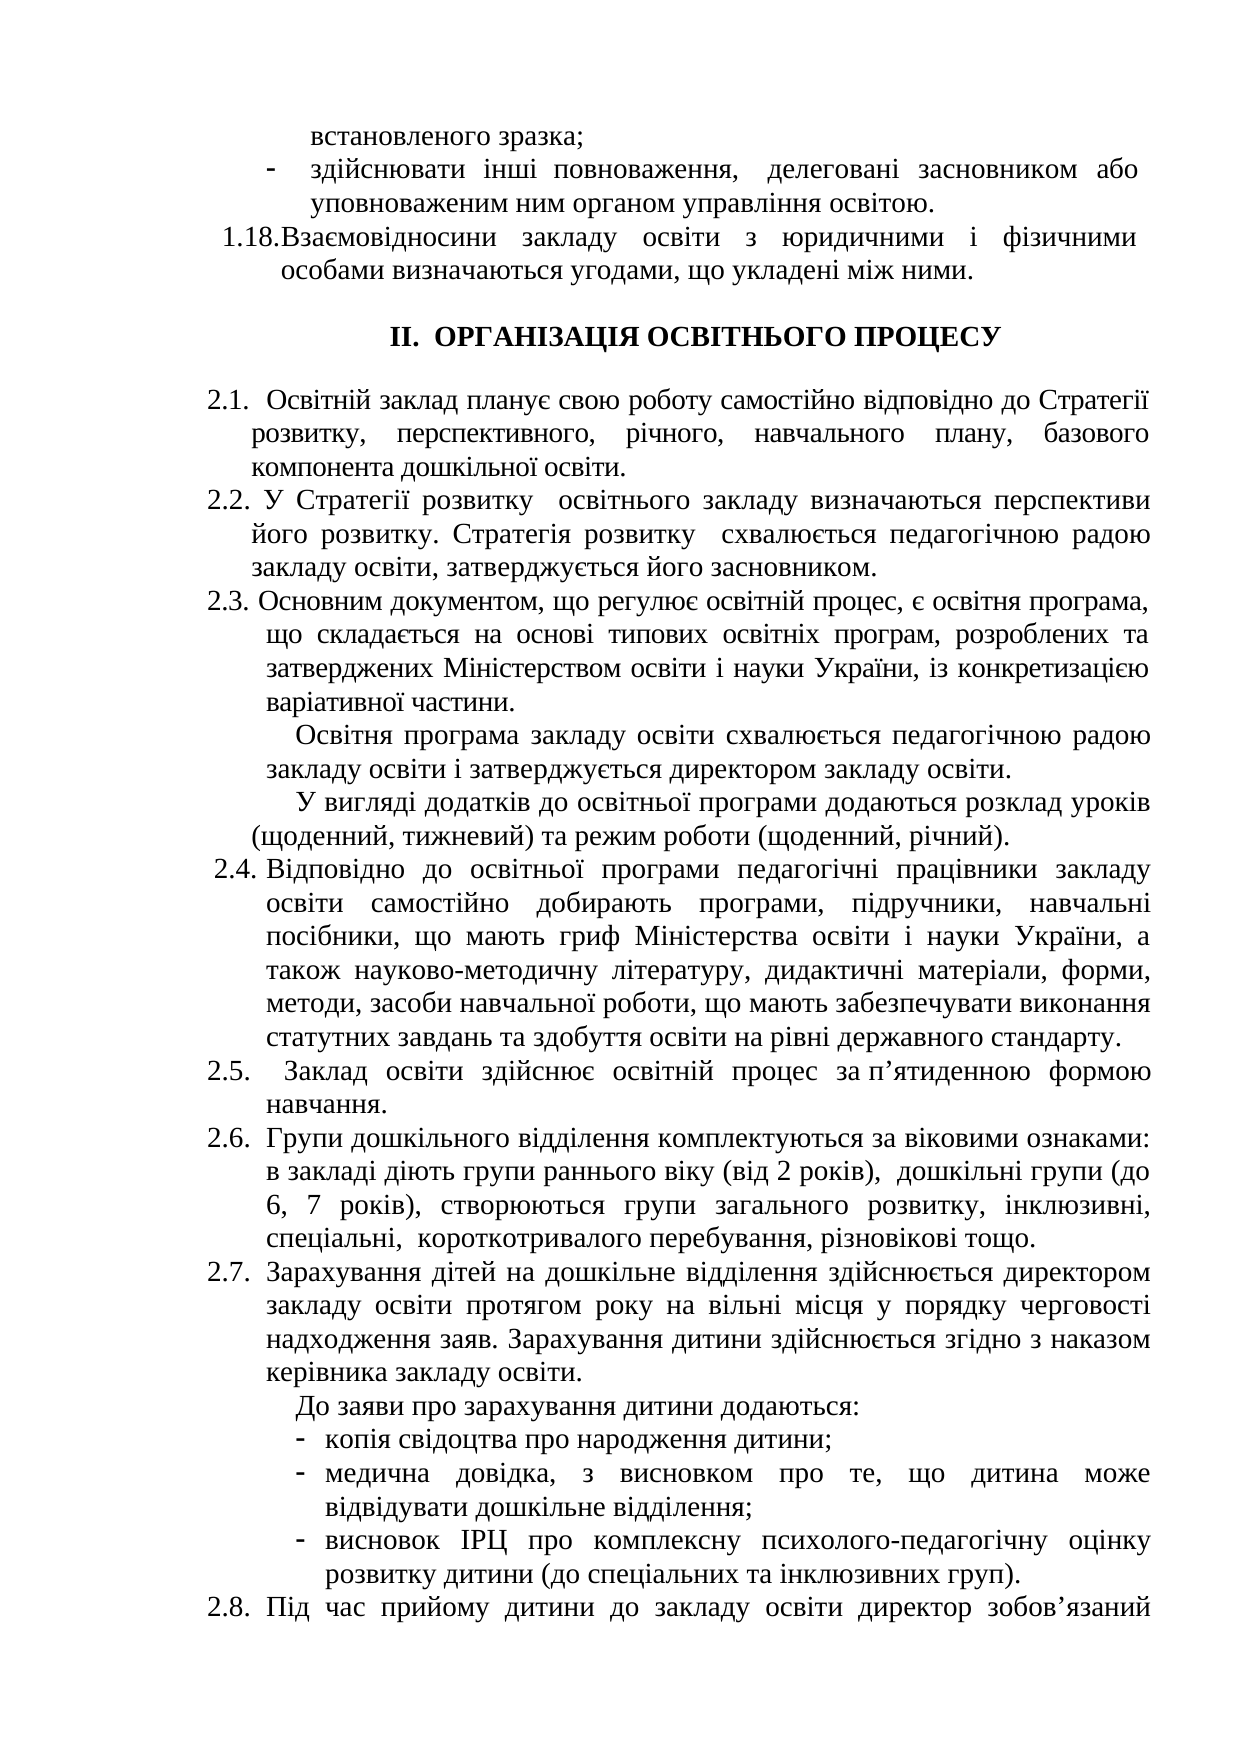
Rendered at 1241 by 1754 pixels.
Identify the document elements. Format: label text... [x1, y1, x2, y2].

list Відповідно до освітньої програми педагогічні працівники закладу освіти самостійно добирають програми, підручники, навчальні посібники, що мають гриф Міністерства освіти і науки України, а також науково-методичну літературу, дидактичні матеріали, форми, методи, засоби навчальної роботи, що мають забезпечувати виконання статутних завдань та здобуття освіти на рівні державного стандарту. [213, 851, 1152, 1053]
list Зарахування дітей на дошкільне відділення здійснюється директором закладу освіти протягом року на вільні місця у порядку черговості надходження заяв. Зарахування дитини здійснюється згідно з наказом керівника закладу освіти. [207, 1254, 1152, 1388]
text 2.2. У Стратегії розвитку освітнього закладу визначаються перспективи його розвитку. Стратегія розвитку схвалюється педагогічною радою закладу освіти, затверджується його засновником. [207, 482, 1152, 583]
list медична довідка, з висновком про те, що дитина може відвідувати дошкільне відділення; [295, 1455, 1152, 1522]
list висновок ІРЦ про комплексну психолого-педагогічну оцінку розвитку дитини (до спеціальних та інклюзивних груп). [295, 1522, 1152, 1589]
text 2.1. Освітній заклад планує свою роботу самостійно відповідно до Стратегії розвитку, перспективного, річного, навчального плану, базового компонента дошкільної освіти. [207, 382, 1149, 482]
text У вигляді додатків до освітньої програми додаються розклад уроків (щоденний, тижневий) та режим роботи (щоденний, річний). [251, 784, 1152, 851]
text 2.3. Основним документом, що регулює освітній процес, є освітня програма, що складається на основі типових освітніх програм, розроблених та затверджених Міністерством освіти і науки України, із конкретизацією варіативної частини. [207, 583, 1149, 717]
text ІІ. ОРГАНІЗАЦІЯ ОСВІТНЬОГО ПРОЦЕСУ [240, 319, 1152, 353]
list Заклад освіти здійснює освітній процес за п’ятиденною формою навчання. [207, 1053, 1152, 1120]
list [207, 1589, 1152, 1623]
list копія свідоцтва про народження дитини; [295, 1422, 1152, 1455]
list здійснювати інші повноваження, делеговані засновником або уповноваженим ним органом управління освітою. [266, 152, 1138, 219]
list Групи дошкільного відділення комплектуються за віковими ознаками: в закладі діють групи раннього віку (від 2 років), дошкільні групи (до 6, 7 років), створюються групи загального розвитку, інклюзивні, спеціальні, короткотривалого перебування, різновікові тощо. [207, 1120, 1152, 1254]
list Взаємовідносини закладу освіти з юридичними і фізичними особами визначаються угодами, що укладені між ними. [222, 219, 1138, 286]
text Освітня програма закладу освіти схвалюється педагогічною радою закладу освіти і затверджується директором закладу освіти. [266, 717, 1152, 784]
list До заяви про зарахування дитини додаються: [215, 1388, 1152, 1422]
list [266, 118, 1152, 152]
